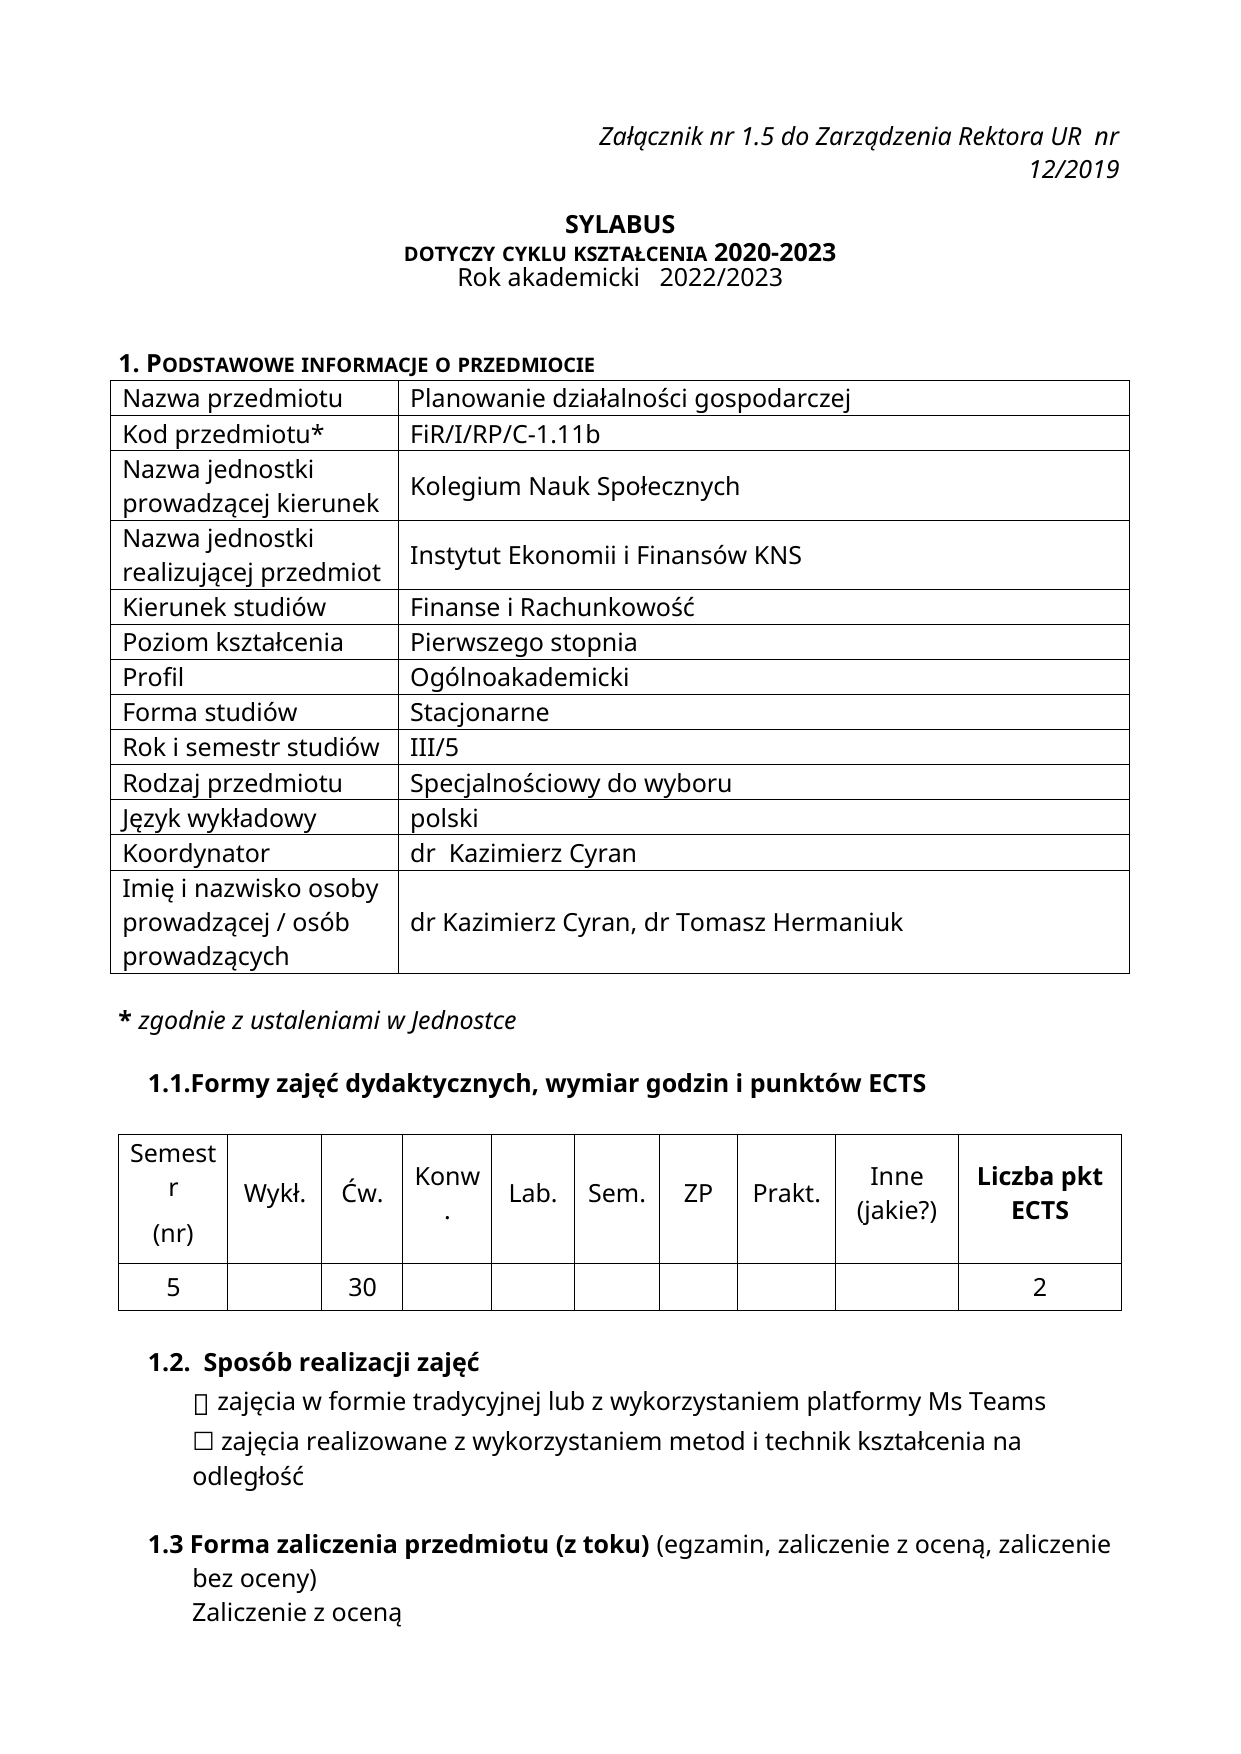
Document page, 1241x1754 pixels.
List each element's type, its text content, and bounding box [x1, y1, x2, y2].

table_header Semestr (nr) [119, 1135, 227, 1262]
table_cell [403, 1264, 491, 1310]
table_header Ćw. [322, 1135, 402, 1262]
text 1.1.Formy zajęć dydaktycznych, wymiar godzin i punktów ECTS [148, 1066, 1122, 1100]
table_cell FiR/I/RP/C-1.11b [399, 416, 1129, 450]
table_cell 5 [119, 1264, 227, 1310]
table_cell Forma studiów [111, 695, 398, 729]
table_cell Kolegium Nauk Społecznych [399, 451, 1129, 519]
text ☐ zajęcia realizowane z wykorzystaniem metod i technik kształcenia na odległość [192, 1424, 1122, 1492]
text 1.3 Forma zaliczenia przedmiotu (z toku) (egzamin, zaliczenie z oceną, zaliczenie bez oceny) [148, 1526, 1122, 1594]
text 1.2. Sposób realizacji zajęć [148, 1345, 1122, 1379]
text Rok akademicki 2022/2023 [118, 266, 1122, 291]
table_cell Poziom kształcenia [111, 625, 398, 659]
table_header Lab. [492, 1135, 574, 1262]
text Załącznik nr 1.5 do Zarządzenia Rektora UR nr 12/2019 [118, 118, 1122, 186]
table_cell Kod przedmiotu* [111, 416, 398, 450]
table_cell III/5 [399, 730, 1129, 764]
table_cell Finanse i Rachunkowość [399, 590, 1129, 624]
table_cell 2 [959, 1264, 1121, 1310]
table_cell Pierwszego stopnia [399, 625, 1129, 659]
table_header Planowanie działalności gospodarczej [399, 381, 1129, 415]
table_cell Nazwa jednostki realizującej przedmiot [111, 521, 398, 589]
text 1. Podstawowe informacje o przedmiocie [118, 346, 1122, 380]
table_cell polski [399, 800, 1129, 834]
text dotyczy cyklu kształcenia 2020-2023 [118, 241, 1122, 266]
table_cell Język wykładowy [111, 800, 398, 834]
table_cell [575, 1264, 659, 1310]
table_header Sem. [575, 1135, 659, 1262]
text  zajęcia w formie tradycyjnej lub z wykorzystaniem platformy Ms Teams [192, 1379, 1122, 1424]
table_cell Kierunek studiów [111, 590, 398, 624]
table_cell Rok i semestr studiów [111, 730, 398, 764]
table_cell [738, 1264, 835, 1310]
table_cell Imię i nazwisko osoby prowadzącej / osób prowadzących [111, 871, 398, 973]
table_header Inne (jakie?) [836, 1135, 958, 1262]
table_cell Stacjonarne [399, 695, 1129, 729]
table_cell dr Kazimierz Cyran [399, 835, 1129, 869]
table_cell 30 [322, 1264, 402, 1310]
table_cell Profil [111, 660, 398, 694]
table_header Prakt. [738, 1135, 835, 1262]
table_cell Koordynator [111, 835, 398, 869]
table_cell Instytut Ekonomii i Finansów KNS [399, 521, 1129, 589]
table_header Nazwa przedmiotu [111, 381, 398, 415]
table_cell [660, 1264, 737, 1310]
table_cell Specjalnościowy do wyboru [399, 765, 1129, 799]
text SYLABUS [118, 207, 1122, 241]
table_cell [228, 1264, 321, 1310]
table_cell [492, 1264, 574, 1310]
table_cell Rodzaj przedmiotu [111, 765, 398, 799]
table_cell Nazwa jednostki prowadzącej kierunek [111, 451, 398, 519]
table_header Konw. [403, 1135, 491, 1262]
table_header ZP [660, 1135, 737, 1262]
table_cell Ogólnoakademicki [399, 660, 1129, 694]
table_header Wykł. [228, 1135, 321, 1262]
table_cell [836, 1264, 958, 1310]
text Zaliczenie z oceną [118, 1594, 1122, 1628]
text * zgodnie z ustaleniami w Jednostce [118, 1003, 1122, 1037]
table_cell dr Kazimierz Cyran, dr Tomasz Hermaniuk [399, 871, 1129, 973]
table_header Liczba pkt ECTS [959, 1135, 1121, 1262]
